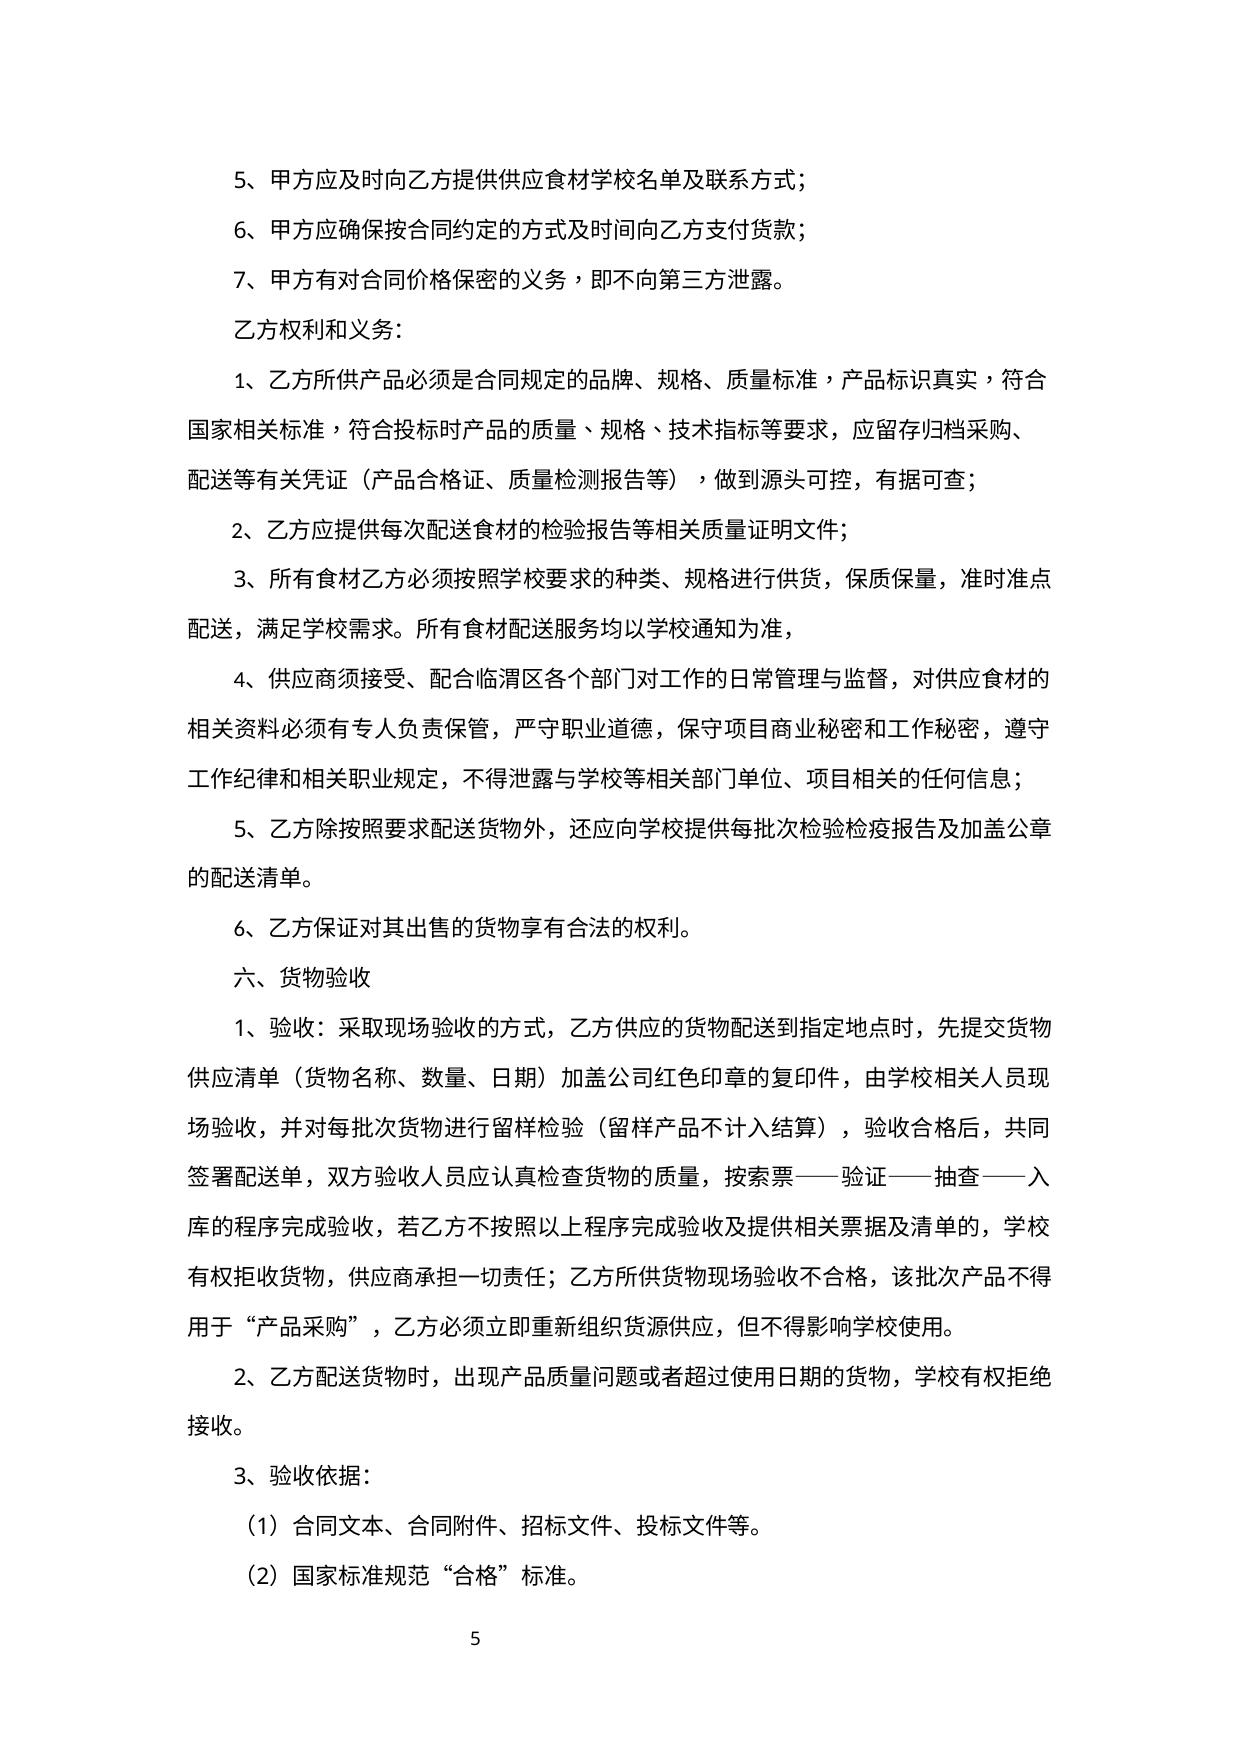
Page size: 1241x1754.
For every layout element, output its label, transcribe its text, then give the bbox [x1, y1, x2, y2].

text 1、乙方所供产品必须是合同规定的品牌、规格、质量标准，产品标识真实，符合国家相关标准，符合投标时产品的质量、规格、技术指标等要求，应留存归档采购、配送等有关凭证（产品合格证、质量检测报告等），做到源头可控，有据可查； [187, 362, 1053, 495]
text 2、乙方应提供每次配送食材的检验报告等相关质量证明文件； [231, 512, 1053, 545]
text （1）合同文本、合同附件、招标文件、投标文件等。 [187, 1508, 1053, 1541]
text 2、乙方配送货物时，出现产品质量问题或者超过使用日期的货物，学校有权拒绝接收。 [187, 1358, 1053, 1441]
text 乙方权利和义务： [187, 312, 1053, 345]
text 1、验收：采取现场验收的方式，乙方供应的货物配送到指定地点时，先提交货物供应清单（货物名称、数量、日期）加盖公司红色印章的复印件，由学校相关人员现场验收，并对每批次货物进行留样检验（留样产品不计入结算），验收合格后，共同签署配送单，双方验收人员应认真检查货物的质量，按索票——验证——抽查——入库的程序完成验收，若乙方不按照以上程序完成验收及提供相关票据及清单的，学校有权拒收货物，供应商承担一切责任；乙方所供货物现场验收不合格，该批次产品不得用于“产品采购”，乙方必须立即重新组织货源供应，但不得影响学校使用。 [187, 1010, 1053, 1342]
text 5、甲方应及时向乙方提供供应食材学校名单及联系方式； [187, 162, 1053, 195]
text 3、所有食材乙方必须按照学校要求的种类、规格进行供货，保质保量，准时准点配送，满足学校需求。所有食材配送服务均以学校通知为准， [187, 561, 1053, 644]
text 6、甲方应确保按合同约定的方式及时间向乙方支付货款； [187, 212, 1053, 245]
text 6、乙方保证对其出售的货物享有合法的权利。 [187, 910, 1053, 943]
text 7、甲方有对合同价格保密的义务，即不向第三方泄露。 [187, 262, 1053, 295]
list 4、供应商须接受、配合临渭区各个部门对工作的日常管理与监督，对供应食材的相关资料必须有专人负责保管，严守职业道德，保守项目商业秘密和工作秘密，遵守工作纪律和相关职业规定，不得泄露与学校等相关部门单位、项目相关的任何信息； [187, 661, 1053, 794]
text 六、货物验收 [187, 960, 1053, 993]
text 5、乙方除按照要求配送货物外，还应向学校提供每批次检验检疫报告及加盖公章的配送清单。 [187, 810, 1053, 893]
text （2）国家标准规范“合格”标准。 [187, 1558, 1053, 1591]
text 3、验收依据： [187, 1458, 1053, 1491]
